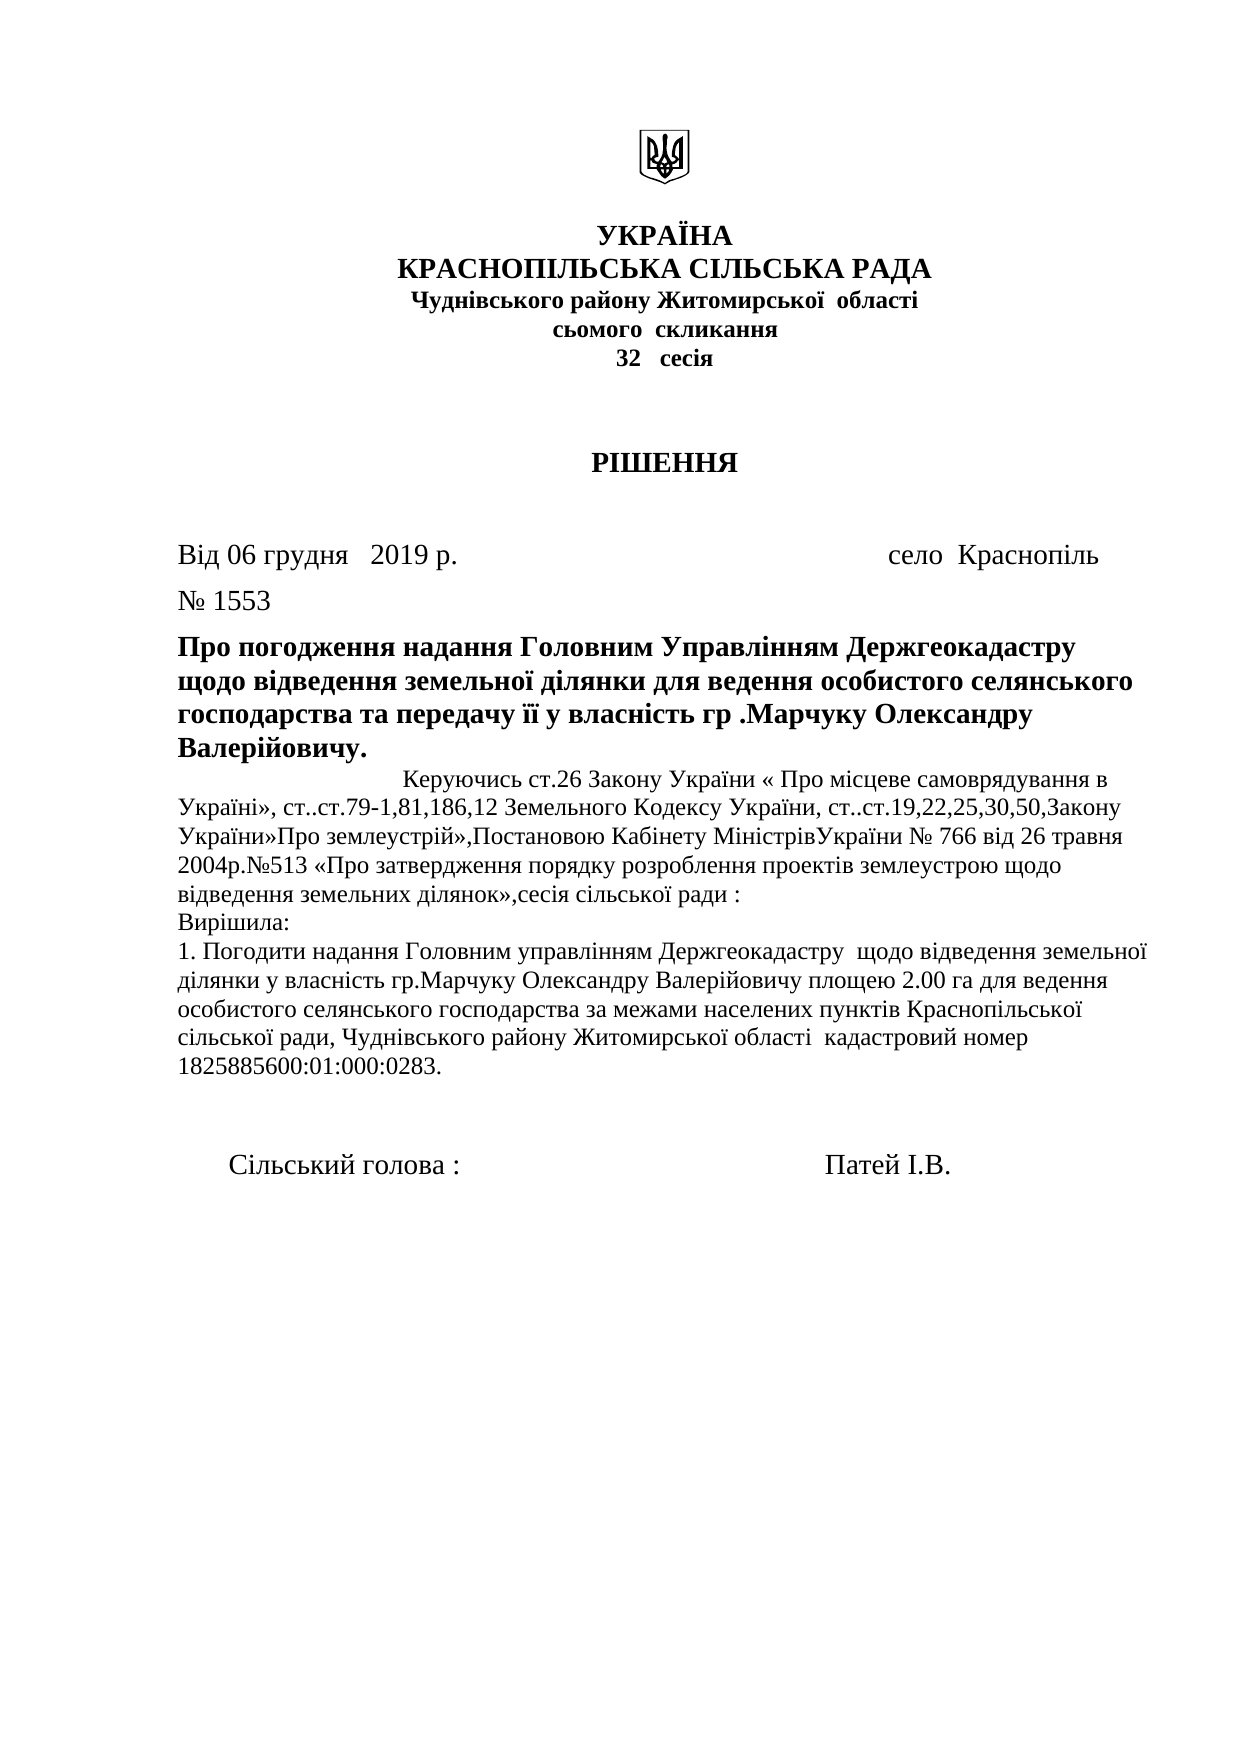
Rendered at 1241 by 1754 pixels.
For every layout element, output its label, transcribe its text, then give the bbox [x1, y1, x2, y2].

text сьомого скликання [177, 314, 1152, 343]
text КРАСНОПІЛЬСЬКА СІЛЬСЬКА РАДА [177, 252, 1152, 285]
text Від 06 грудня 2019 р. село Краснопіль [177, 537, 1152, 571]
text № 1553 [177, 583, 1152, 617]
text Керуючись ст.26 Закону України « Про місцеве самоврядування в Україні», ст..ст.79-1,81,186,12 Земельного Кодексу України, ст..ст.19,22,25,30,50,Закону України»Про землеустрій»,Постановою Кабінету МіністрівУкраїни № 766 від 26 травня 2004р.№513 «Про затвердження порядку розроблення проектів землеустрою щодо відведення земельних ділянок»,сесія сільської ради : [177, 764, 1152, 907]
text 1. Погодити надання Головним управлінням Держгеокадастру щодо відведення земельної ділянки у власність гр.Марчуку Олександру Валерійовичу площею 2.00 га для ведення особистого селянського господарства за межами населених пунктів Краснопільської сільської ради, Чуднівського району Житомирської області кадастровий номер 1825885600:01:000:0283. [177, 936, 1152, 1080]
text Чуднівського району Житомирської області [177, 285, 1152, 314]
text РІШЕННЯ [177, 445, 1152, 479]
text Сільський голова : Патей І.В. [177, 1147, 1152, 1181]
text Вирішила: [177, 907, 1152, 936]
text Про погодження надання Головним Управлінням Держгеокадастру щодо відведення земельної ділянки для ведення особистого селянського господарства та передачу її у власність гр .Марчуку Олександру Валерійовичу. [177, 629, 1152, 764]
text 32 сесія [177, 343, 1152, 371]
text УКРАЇНА [177, 218, 1152, 252]
